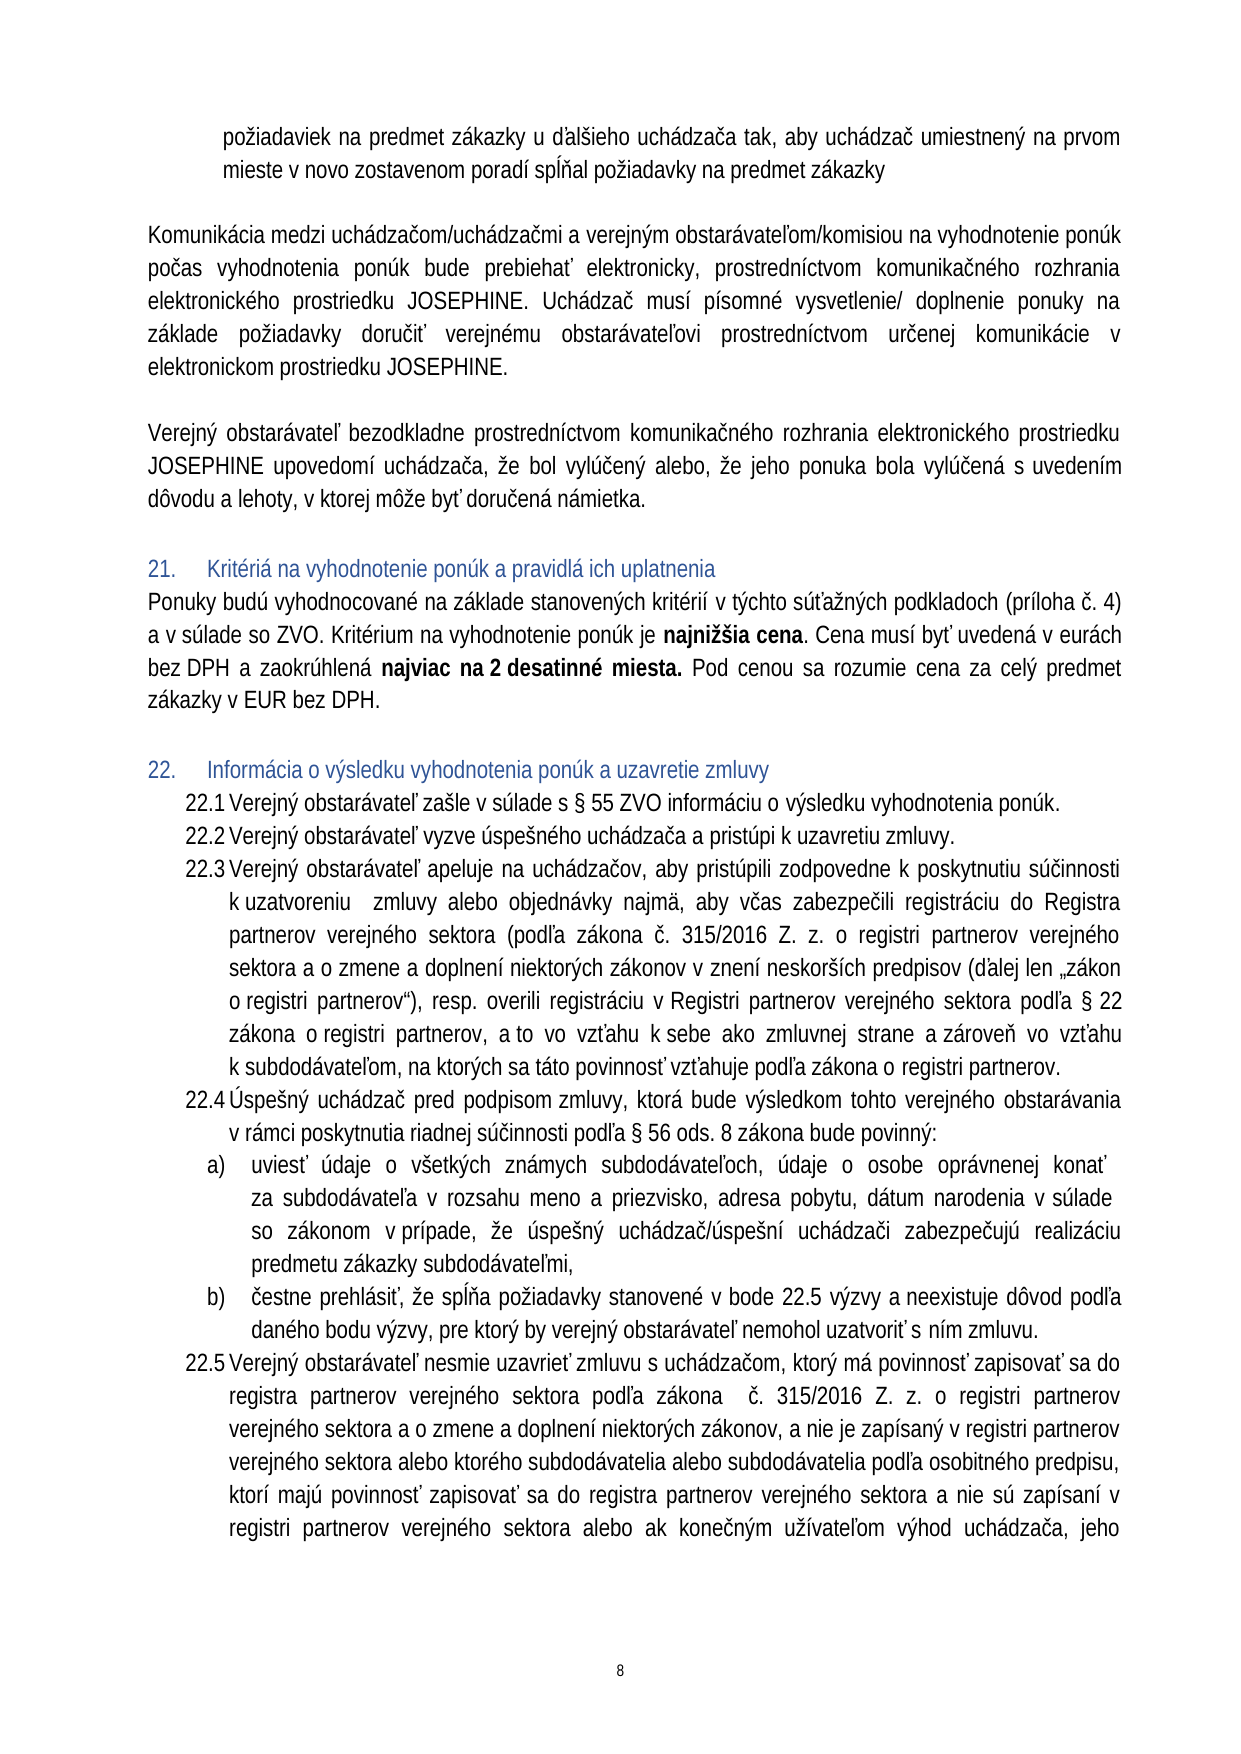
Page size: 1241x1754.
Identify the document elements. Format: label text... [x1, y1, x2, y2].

list Úspešný uchádzač pred podpisom zmluvy, ktorá bude výsledkom tohto verejného obstarávania v rámci poskytnutia riadnej súčinnosti podľa § 56 ods. 8 zákona bude povinný: [185, 1085, 1122, 1146]
list Verejný obstarávateľ zašle v súlade s § 55 ZVO informáciu o výsledku vyhodnotenia ponúk. [185, 788, 1122, 817]
text Ponuky budú vyhodnocované na základe stanovených kritérií v týchto súťažných podkladoch (príloha č. 4) a v súlade so ZVO. Kritérium na vyhodnotenie ponúk je najnižšia cena. Cena musí byť uvedená v eurách bez DPH a zaokrúhlená najviac na 2 desatinné miesta. Pod cenou sa rozumie cena za celý predmet zákazky v EUR bez DPH. [148, 587, 1122, 714]
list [185, 1348, 1122, 1541]
list Verejný obstarávateľ bezodkladne prostredníctvom komunikačného rozhrania elektronického prostriedku JOSEPHINE upovedomí uchádzača, že bol vylúčený alebo, že jeho ponuka bola vylúčená s uvedením dôvodu a lehoty, v ktorej môže byť doručená námietka. [148, 418, 1122, 512]
list čestne prehlásiť, že spĺňa požiadavky stanovené v bode 22.5 výzvy a neexistuje dôvod podľa daného bodu výzvy, pre ktorý by verejný obstarávateľ nemohol uzatvoriť s ním zmluvu. [207, 1282, 1122, 1344]
list Verejný obstarávateľ vyzve úspešného uchádzača a pristúpi k uzavretiu zmluvy. [185, 821, 1122, 850]
list Komunikácia medzi uchádzačom/uchádzačmi a verejným obstarávateľom/komisiou na vyhodnotenie ponúk počas vyhodnotenia ponúk bude prebiehať elektronicky, prostredníctvom komunikačného rozhrania elektronického prostriedku JOSEPHINE. Uchádzač musí písomné vysvetlenie/ doplnenie ponuky na základe požiadavky doručiť verejnému obstarávateľovi prostredníctvom určenej komunikácie v elektronickom prostriedku JOSEPHINE. [148, 221, 1122, 381]
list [185, 122, 1122, 183]
subtitle Informácia o výsledku vyhodnotenia ponúk a uzavretie zmluvy [148, 756, 1122, 784]
list Verejný obstarávateľ apeluje na uchádzačov, aby pristúpili zodpovedne k poskytnutiu súčinnosti k uzatvoreniu zmluvy alebo objednávky najmä, aby včas zabezpečili registráciu do Registra partnerov verejného sektora (podľa zákona č. 315/2016 Z. z. o registri partnerov verejného sektora a o zmene a doplnení niektorých zákonov v znení neskorších predpisov (ďalej len „zákon o registri partnerov“), resp. overili registráciu v Registri partnerov verejného sektora podľa § 22 zákona o registri partnerov, a to vo vzťahu k sebe ako zmluvnej strane a zároveň vo vzťahu k subdodávateľom, na ktorých sa táto povinnosť vzťahuje podľa zákona o registri partnerov. [185, 854, 1122, 1080]
list uviesť údaje o všetkých známych subdodávateľoch, údaje o osobe oprávnenej konať za subdodávateľa v rozsahu meno a priezvisko, adresa pobytu, dátum narodenia v súlade so zákonom v prípade, že úspešný uchádzač/úspešní uchádzači zabezpečujú realizáciu predmetu zákazky subdodávateľmi, [207, 1151, 1122, 1278]
subtitle Kritériá na vyhodnotenie ponúk a pravidlá ich uplatnenia [148, 554, 1122, 582]
